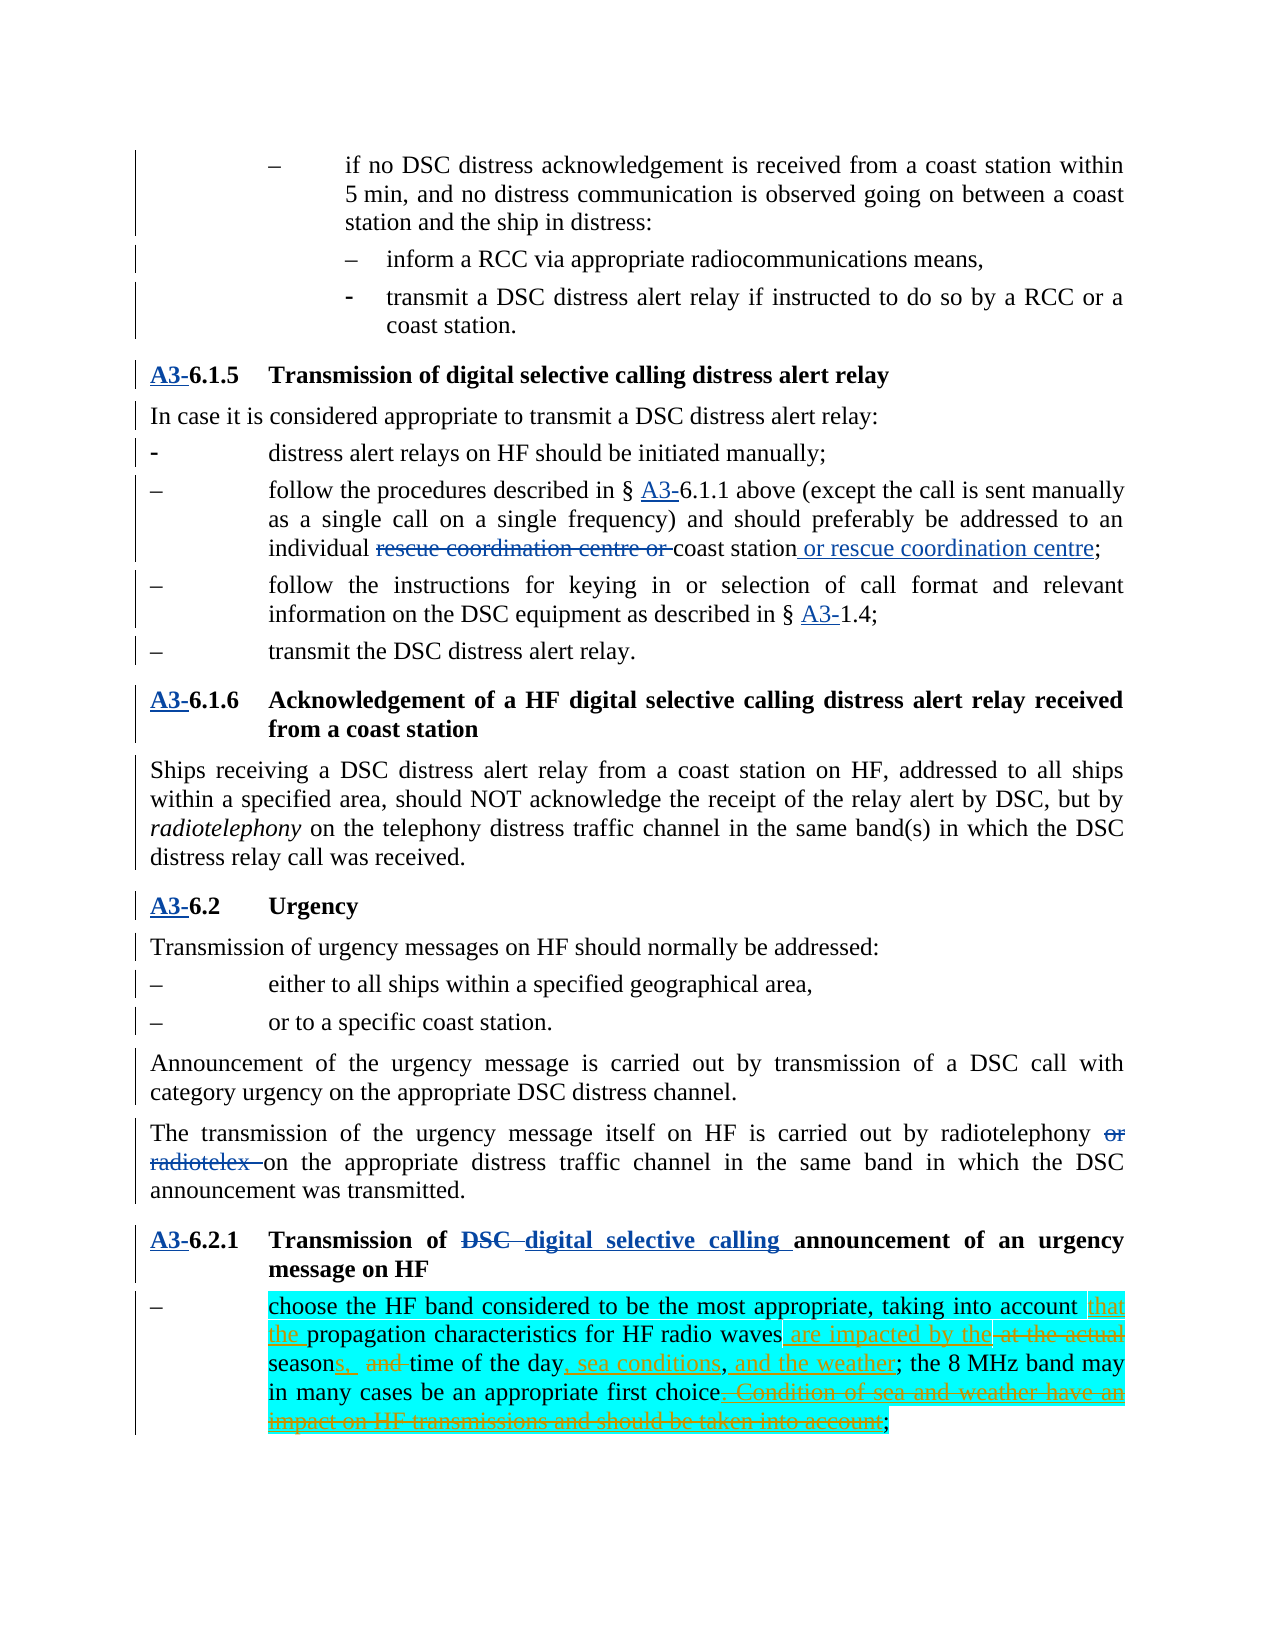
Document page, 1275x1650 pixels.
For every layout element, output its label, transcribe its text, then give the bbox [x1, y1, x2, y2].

subtitle 6.2 Urgency [150, 891, 1125, 920]
text – follow the procedures described in § 6.1.1 above (except the call is sent manually as a single call on a single frequency) and should preferably be addressed to an individual coast station; [150, 475, 1125, 562]
text Ships receiving a DSC distress alert relay from a coast station on HF, addressed to all ships within a specified area, should NOT acknowledge the receipt of the relay alert by DSC, but by radiotelephony on the telephony distress traffic channel in the same band(s) in which the DSC distress relay call was received. [150, 755, 1125, 870]
text – either to all ships within a specified geographical area, [150, 969, 1125, 998]
subtitle 6.1.6 Acknowledgement of a HF digital selective calling distress alert relay received from a coast station [150, 685, 1125, 743]
text – inform a RCC via appropriate radiocommunications means, [345, 244, 1125, 273]
text – choose the HF band considered to be the most appropriate, taking into account propagation characteristics for HF radio waves season time of the day,; the 8 MHz band may in many cases be an appropriate first choice; [150, 1291, 1125, 1434]
subtitle 6.2.1 Transmission of announcement of an urgency message on HF [150, 1225, 1125, 1282]
text – if no DSC distress acknowledgement is received from a coast station within 5 min, and no distress communication is observed going on between a coast station and the ship in distress: [268, 150, 1125, 236]
text transmit a DSC distress alert relay if instructed to do so by a RCC or a coast station. [345, 282, 1125, 339]
text – or to a specific coast station. [150, 1007, 1125, 1035]
text – follow the instructions for keying in or selection of call format and relevant information on the DSC equipment as described in § 1.4; [150, 570, 1125, 627]
text distress alert relays on HF should be initiated manually; [150, 438, 1125, 467]
subtitle 6.1.5 Transmission of digital selective calling distress alert relay [150, 360, 1125, 389]
text Transmission of urgency messages on HF should normally be addressed: [150, 932, 1125, 961]
text Announcement of the urgency message is carried out by transmission of a DSC call with category urgency on the appropriate DSC distress channel. [150, 1048, 1125, 1105]
text In case it is considered appropriate to transmit a DSC distress alert relay: [150, 401, 1125, 430]
text – transmit the DSC distress alert relay. [150, 636, 1125, 664]
text The transmission of the urgency message itself on HF is carried out by radiotelephony on the appropriate distress traffic channel in the same band in which the DSC announcement was transmitted. [150, 1118, 1125, 1204]
